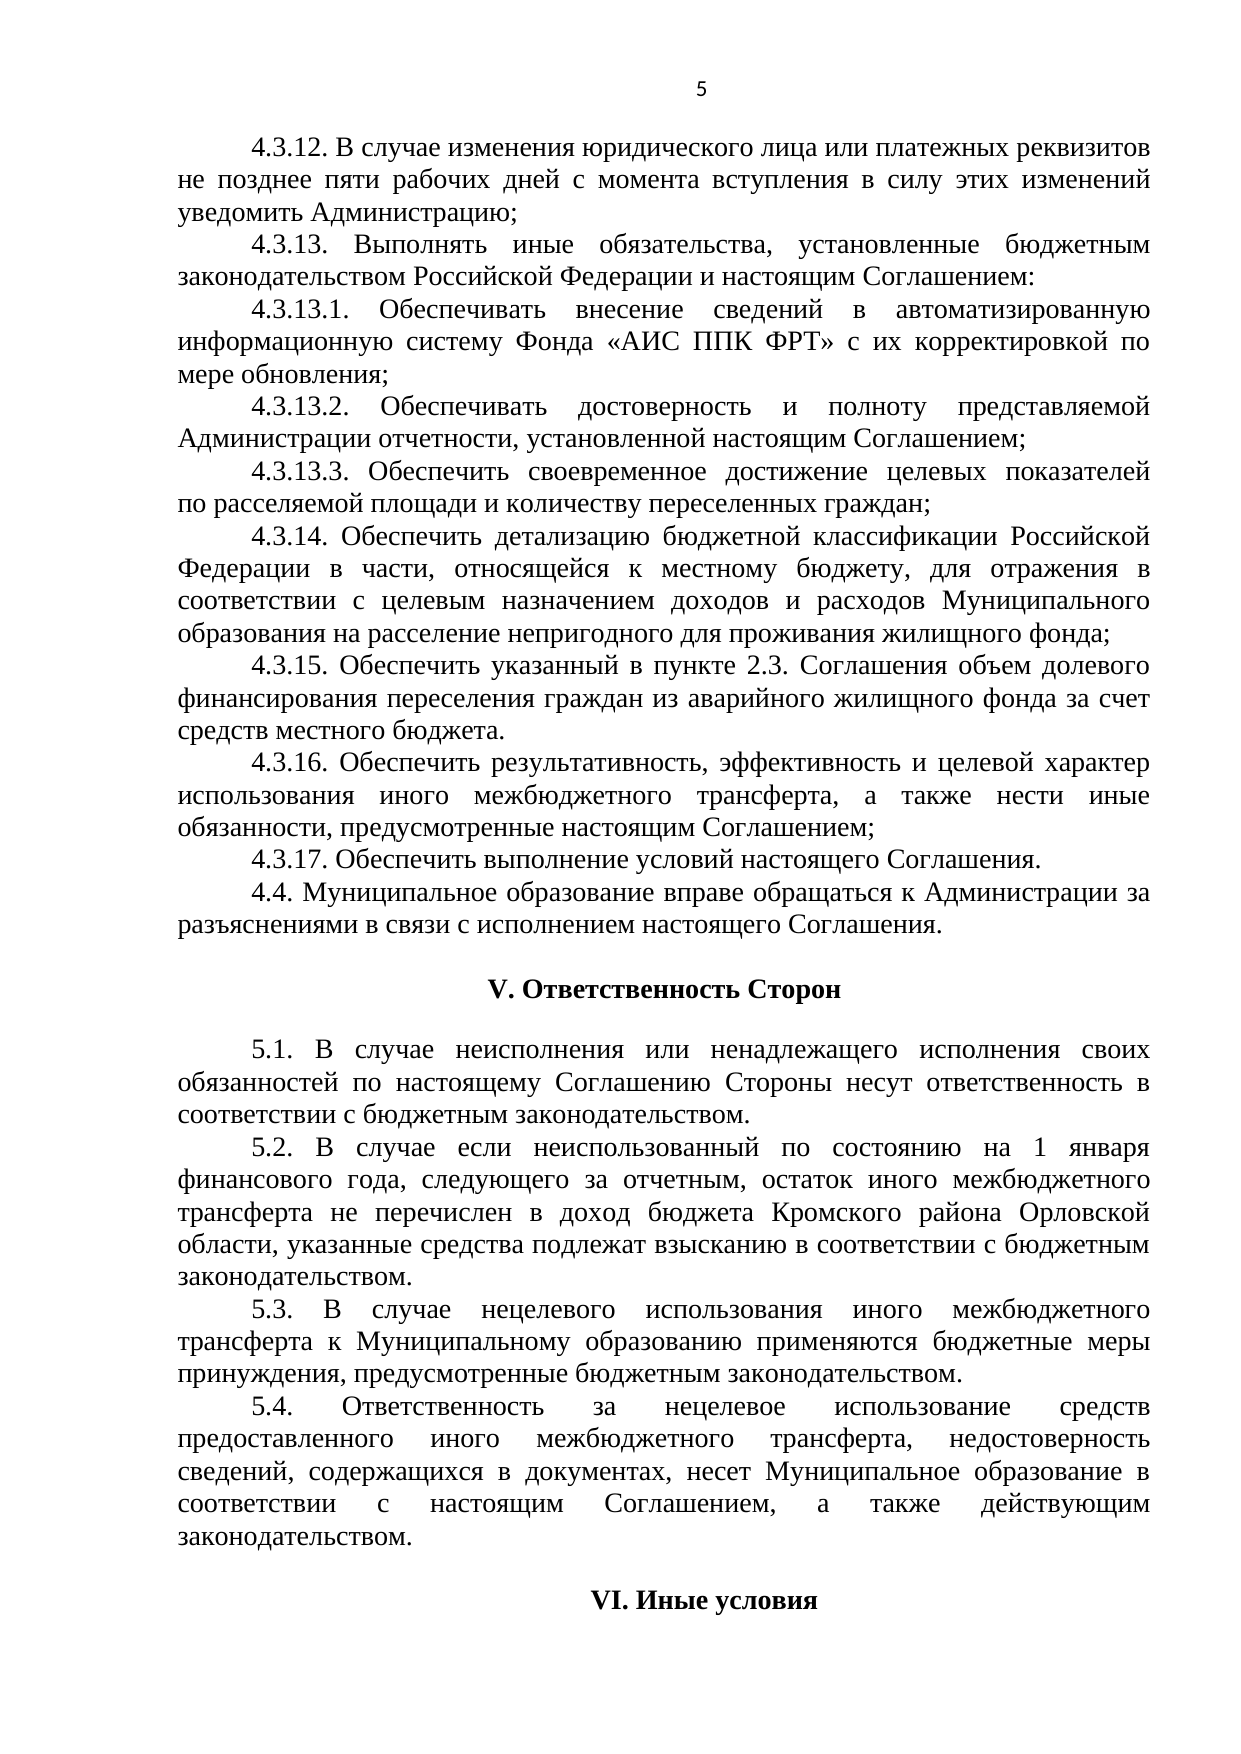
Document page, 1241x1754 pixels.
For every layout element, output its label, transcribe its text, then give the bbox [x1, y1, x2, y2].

text 4.3.13. Выполнять иные обязательства, установленные бюджетным законодательством Российской Федерации и настоящим Соглашением: [177, 227, 1152, 292]
text 4.3.15. Обеспечить указанный в пункте 2.3. Соглашения объем долевого финансирования переселения граждан из аварийного жилищного фонда за счет средств местного бюджета. [177, 648, 1152, 745]
text 5.2. В случае если неиспользованный по состоянию на 1 января финансового года, следующего за отчетным, остаток иного межбюджетного трансферта не перечислен в доход бюджета Кромского района Орловской области, указанные средства подлежат взысканию в соответствии с бюджетным законодательством. [177, 1130, 1152, 1292]
text 4.3.13.3. Обеспечить своевременное достижение целевых показателей по расселяемой площади и количеству переселенных граждан; [177, 454, 1152, 519]
text 4.3.17. Обеспечить выполнение условий настоящего Соглашения. [177, 843, 1152, 875]
text VI. Иные условия [177, 1583, 1157, 1616]
text 4.3.16. Обеспечить результативность, эффективность и целевой характер использования иного межбюджетного трансферта, а также нести иные обязанности, предусмотренные настоящим Соглашением; [177, 745, 1152, 843]
text 4.4. Муниципальное образование вправе обращаться к Администрации за разъяснениями в связи с исполнением настоящего Соглашения. [177, 875, 1152, 940]
text 4.3.14. Обеспечить детализацию бюджетной классификации Российской Федерации в части, относящейся к местному бюджету, для отражения в соответствии с целевым назначением доходов и расходов Муниципального образования на расселение непригодного для проживания жилищного фонда; [177, 519, 1152, 648]
text 5.4. Ответственность за нецелевое использование средств предоставленного иного межбюджетного трансферта, недостоверность сведений, содержащихся в документах, несет Муниципальное образование в соответствии с настоящим Соглашением, а также действующим законодательством. [177, 1389, 1152, 1551]
text 4.3.13.1. Обеспечивать внесение сведений в автоматизированную информационную систему Фонда «АИС ППК ФРТ» с их корректировкой по мере обновления; [177, 292, 1152, 389]
text V. Ответственность Сторон [177, 972, 1152, 1004]
text 4.3.12. В случае изменения юридического лица или платежных реквизитов не позднее пяти рабочих дней с момента вступления в силу этих изменений уведомить Администрацию; [177, 130, 1152, 227]
text 5.3. В случае нецелевого использования иного межбюджетного трансферта к Муниципальному образованию применяются бюджетные меры принуждения, предусмотренные бюджетным законодательством. [177, 1292, 1152, 1389]
text 5.1. В случае неисполнения или ненадлежащего исполнения своих обязанностей по настоящему Соглашению Стороны несут ответственность в соответствии с бюджетным законодательством. [177, 1033, 1152, 1130]
text 4.3.13.2. Обеспечивать достоверность и полноту представляемой Администрации отчетности, установленной настоящим Соглашением; [177, 389, 1152, 454]
